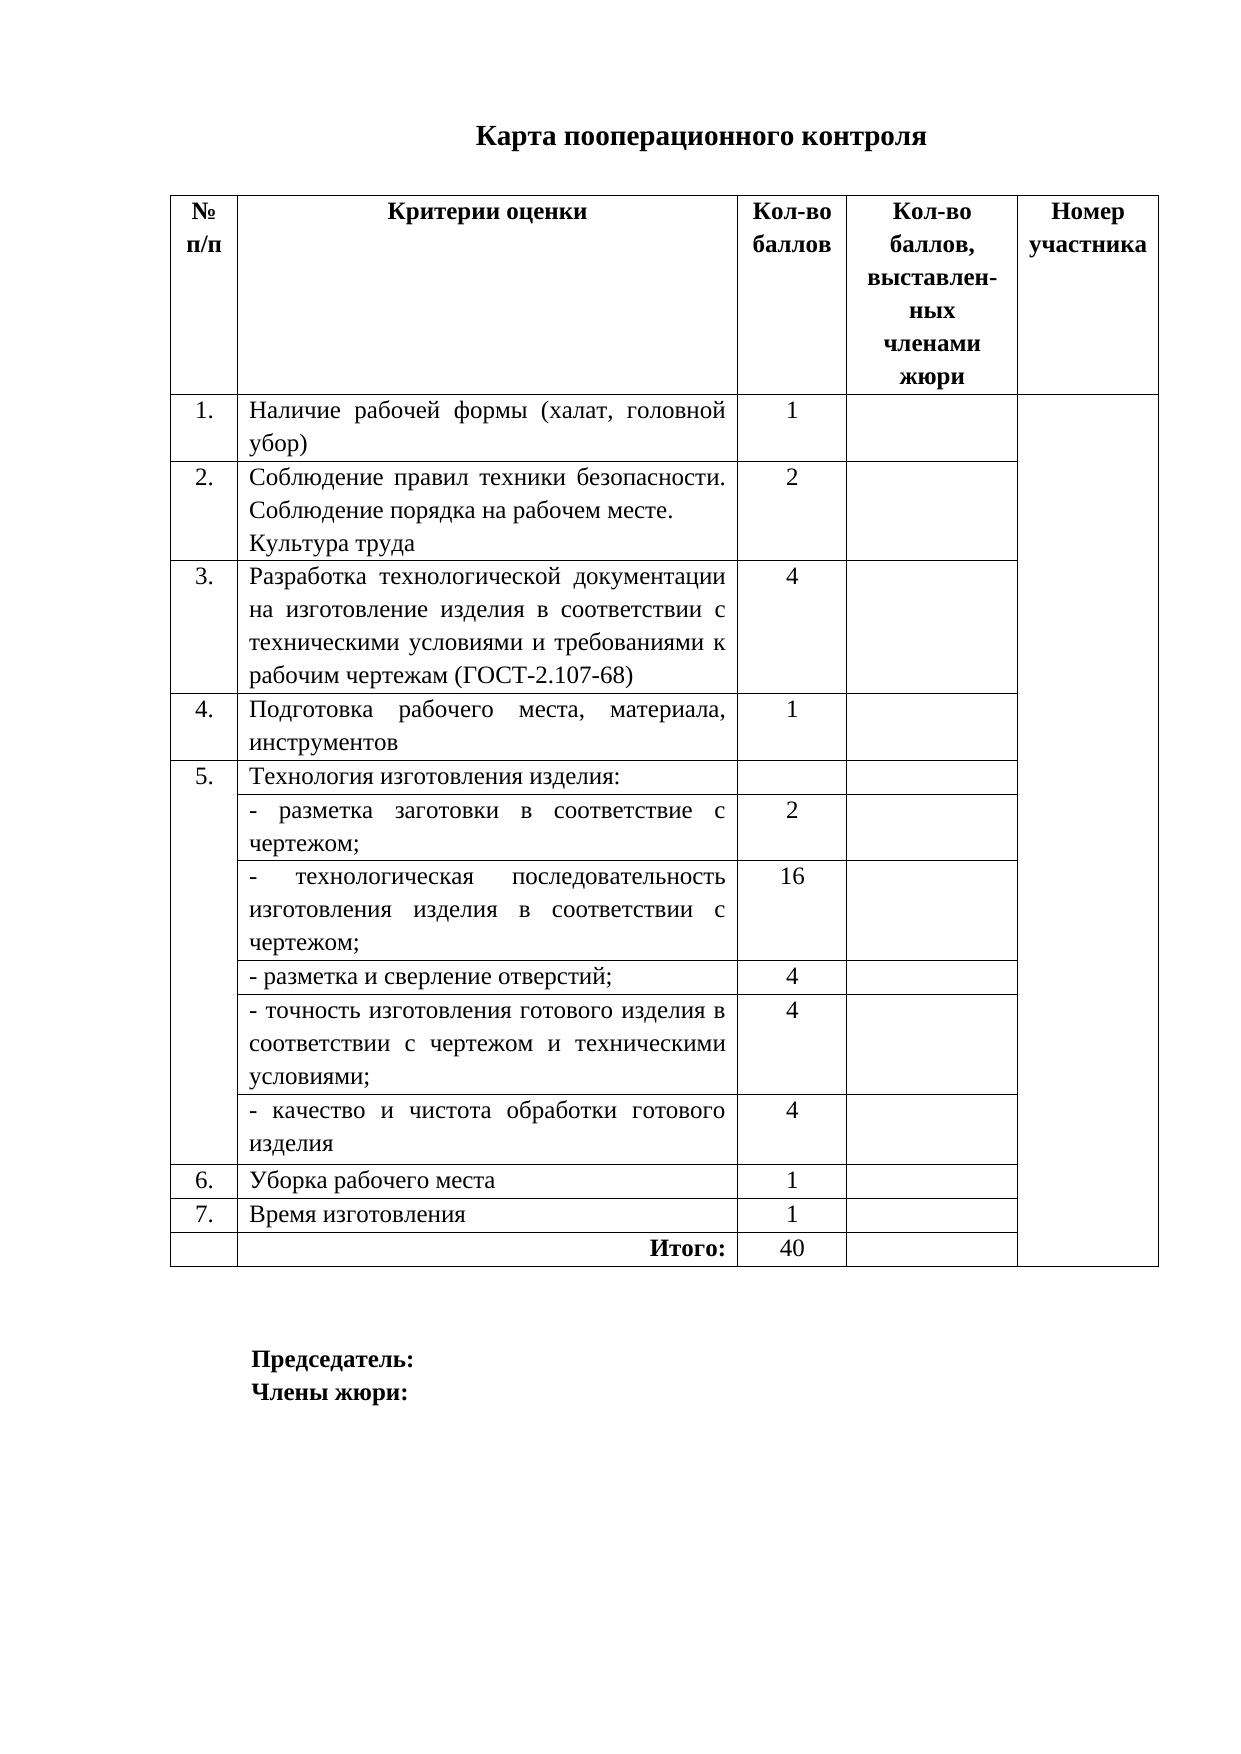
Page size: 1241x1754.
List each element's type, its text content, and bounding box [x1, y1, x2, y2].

table_cell [847, 961, 1017, 994]
text Председатель: [177, 1344, 1152, 1373]
table_cell 4 [738, 961, 846, 994]
table_cell Подготовка рабочего места, материала, инструментов [238, 694, 737, 760]
table_cell - точность изготовления готового изделия в соответствии с чертежом и техническими условиями; [238, 995, 737, 1094]
table_cell 7. [171, 1199, 237, 1232]
table_cell [738, 761, 846, 794]
table_cell 2 [738, 462, 846, 560]
table_cell 1 [738, 1199, 846, 1232]
table_cell 1. [171, 395, 237, 461]
table_cell Время изготовления [238, 1199, 737, 1232]
table_cell 6. [171, 1165, 237, 1198]
table_cell Технология изготовления изделия: [238, 761, 737, 794]
table_cell 1 [738, 395, 846, 461]
text Члены жюри: [177, 1377, 1152, 1406]
table_cell [847, 694, 1017, 760]
table_cell [847, 761, 1017, 794]
table_cell [847, 861, 1017, 960]
table_cell Разработка технологической документации на изготовление изделия в соответствии с техническими условиями и требованиями к рабочим чертежам (ГОСТ-2.107-68) [238, 561, 737, 693]
table_cell Соблюдение правил техники безопасности. Соблюдение порядка на рабочем месте. Культура труда [238, 462, 737, 560]
table_cell 4 [738, 1095, 846, 1164]
table_cell - качество и чистота обработки готового изделия [238, 1095, 737, 1164]
table_cell Итого: [238, 1233, 737, 1266]
table_header Кол-во баллов, выставлен- ных членами жюри [847, 196, 1017, 394]
table_cell [171, 1233, 237, 1266]
table_cell 16 [738, 861, 846, 960]
table_cell 2. [171, 462, 237, 560]
table_cell [847, 462, 1017, 560]
table_cell Наличие рабочей формы (халат, головной убор) [238, 395, 737, 461]
table_cell [847, 395, 1017, 461]
table_cell [1018, 395, 1158, 1266]
table_cell [847, 561, 1017, 693]
table_cell Уборка рабочего места [238, 1165, 737, 1198]
table_cell 5. [171, 761, 237, 1164]
table_cell [847, 1233, 1017, 1266]
table_cell 3. [171, 561, 237, 693]
table_cell 4. [171, 694, 237, 760]
table_header № п/п [171, 196, 237, 394]
table_cell [847, 1199, 1017, 1232]
table_cell [847, 1165, 1017, 1198]
table_cell [847, 1095, 1017, 1164]
table_cell 4 [738, 561, 846, 693]
table_cell 1 [738, 694, 846, 760]
table_header Критерии оценки [238, 196, 737, 394]
table_cell [847, 995, 1017, 1094]
table_cell - разметка и сверление отверстий; [238, 961, 737, 994]
text Карта пооперационного контроля [177, 118, 1152, 152]
table_header Кол-во баллов [738, 196, 846, 394]
table_cell 4 [738, 995, 846, 1094]
table_cell - технологическая последовательность изготовления изделия в соответствии с чертежом; [238, 861, 737, 960]
table_cell 40 [738, 1233, 846, 1266]
table_header Номер участника [1018, 196, 1158, 394]
table_cell [847, 795, 1017, 860]
table_cell - разметка заготовки в соответствие с чертежом; [238, 795, 737, 860]
table_cell 2 [738, 795, 846, 860]
table_cell 1 [738, 1165, 846, 1198]
